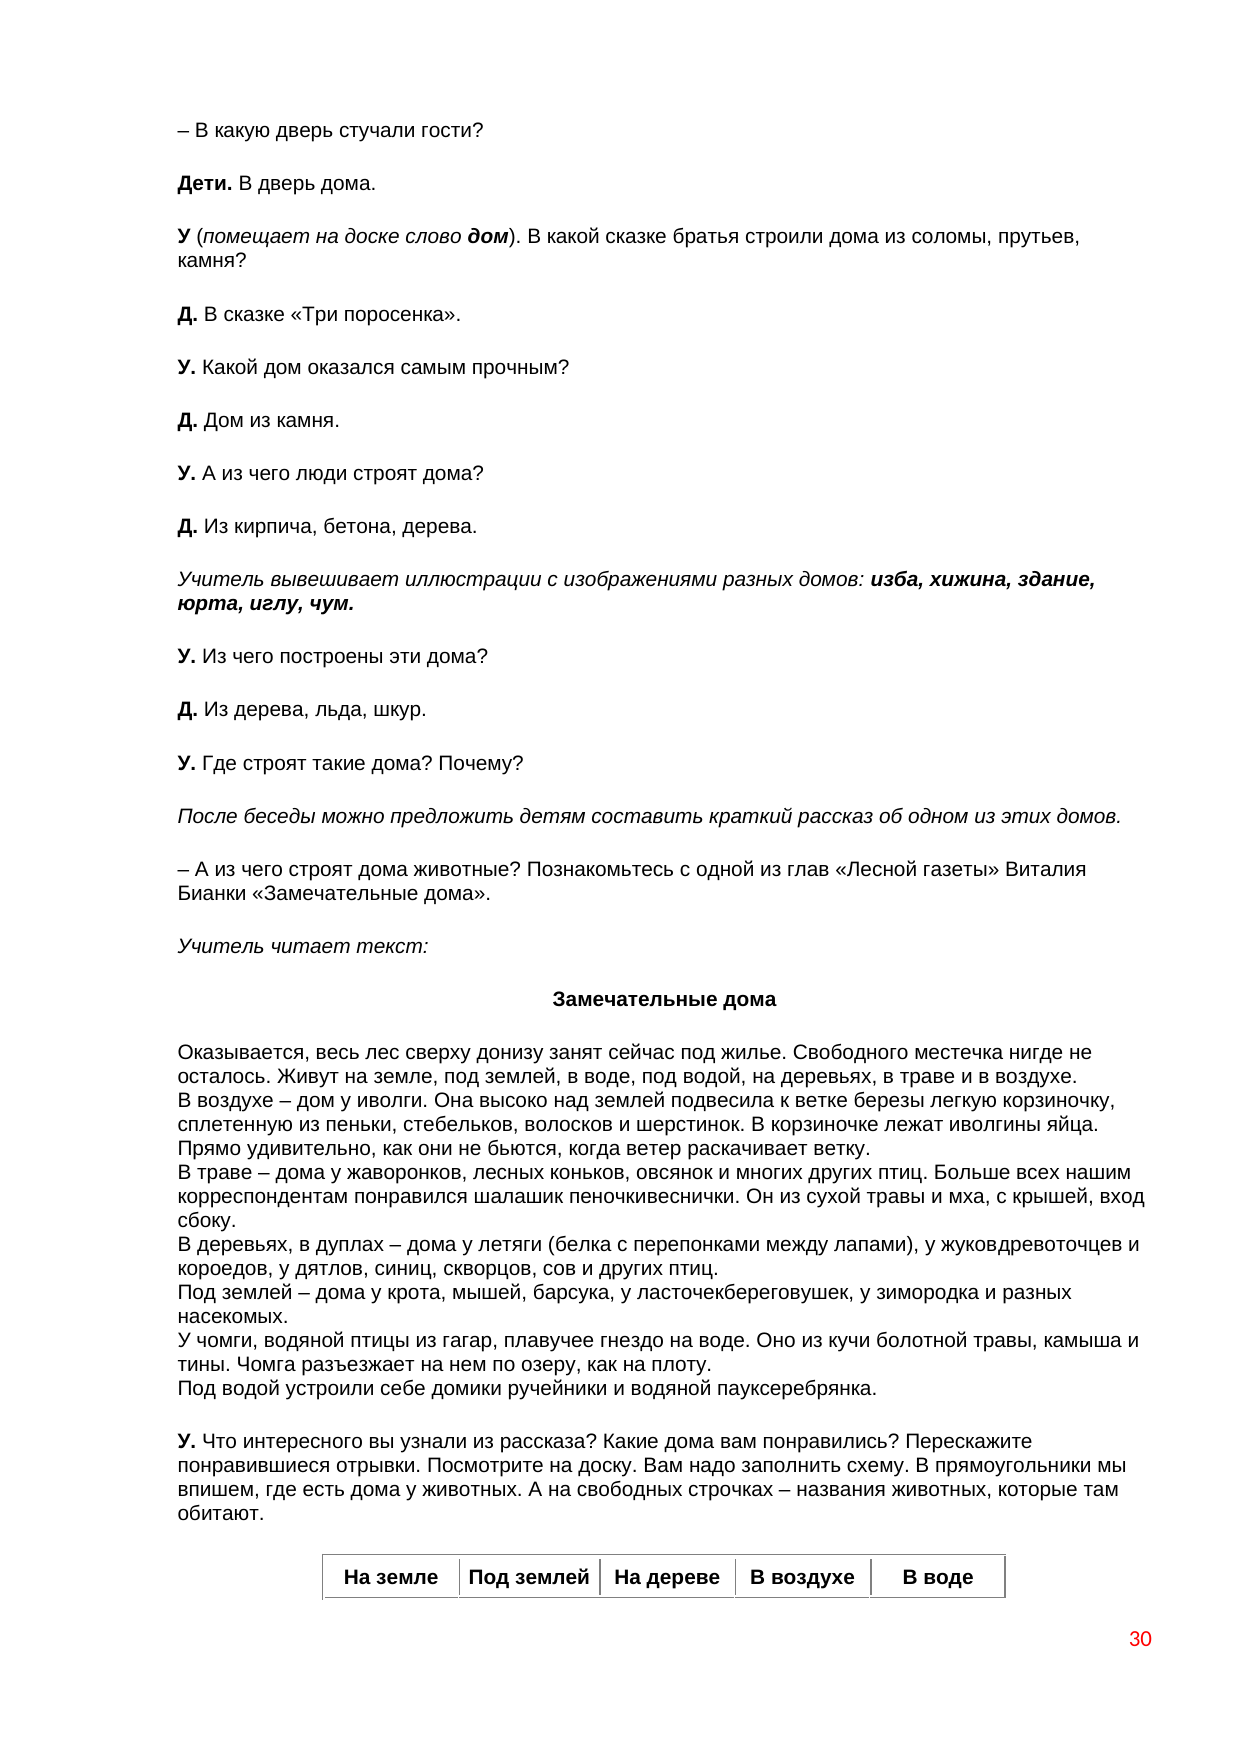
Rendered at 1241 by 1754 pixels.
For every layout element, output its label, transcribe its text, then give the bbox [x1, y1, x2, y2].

text – В какую дверь стучали гости? [177, 118, 1152, 142]
text Учитель вывешивает иллюстрации с изображениями разных домов: изба, хижина, здание, юрта, иглу, чум. [177, 567, 1152, 615]
text Д. Из кирпича, бетона, дерева. [177, 514, 1152, 538]
text У. А из чего люди строят дома? [177, 461, 1152, 485]
text Д. Из дерева, льда, шкур. [177, 697, 1152, 721]
table_header В воздухе [735, 1555, 870, 1596]
text После беседы можно предложить детям составить краткий рассказ об одном из этих домов. [177, 803, 1152, 827]
text У. Какой дом оказался самым прочным? [177, 354, 1152, 378]
text У. Что интересного вы узнали из рассказа? Какие дома вам понравились? Перескажите понравившиеся отрывки. Посмотрите на доску. Вам надо заполнить схему. В прямоугольники мы впишем, где есть дома у животных. А на свободных строчках – названия животных, которые там обитают. [177, 1428, 1152, 1524]
text У. Из чего построены эти дома? [177, 644, 1152, 668]
table_header Под землей [459, 1557, 599, 1596]
text Учитель читает текст: [177, 934, 1152, 958]
text Дети. В дверь дома. [177, 171, 1152, 195]
text Д. В сказке «Три поросенка». [177, 301, 1152, 325]
table_header В воде [870, 1557, 1004, 1596]
text У (помещает на доске слово дом). В какой сказке братья строили дома из соломы, прутьев, камня? [177, 224, 1152, 272]
text У. Где строят такие дома? Почему? [177, 750, 1152, 774]
table_header На земле [325, 1557, 459, 1596]
text Замечательные дома [177, 987, 1152, 1011]
text Д. Дом из камня. [177, 408, 1152, 432]
table_header На дереве [599, 1557, 735, 1596]
text Оказывается, весь лес сверху донизу занят сейчас под жилье. Свободного местечка нигде не осталось. Живут на земле, под землей, в воде, под водой, на деревьях, в траве и в воздухе. В воздухе – дом у иволги. Она высоко над землей подвесила к ветке березы легкую корзиночку, сплетенную из пеньки, стебельков, волосков и шерстинок. В корзиночке лежат иволгины яйца. Прямо удивительно, как они не бьются, когда ветер раскачивает ветку. В траве – дома у жаворонков, лесных коньков, овсянок и многих других птиц. Больше всех нашим корреспондентам понравился шалашик пеночкивеснички. Он из сухой травы и мха, с крышей, вход сбоку. В деревьях, в дуплах – дома у летяги (белка с перепонками между лапами), у жуковдревоточцев и короедов, у дятлов, синиц, скворцов, сов и других птиц. Под землей – дома у крота, мышей, барсука, у ласточекбереговушек, у зимородка и разных насекомых. У чомги, водяной птицы из гагар, плавучее гнездо на воде. Оно из кучи болотной травы, камыша и тины. Чомга разъезжает на нем по озеру, как на плоту. Под водой устроили себе домики ручейники и водяной пауксеребрянка. [177, 1040, 1152, 1399]
text – А из чего строят дома животные? Познакомьтесь с одной из глав «Лесной газеты» Виталия Бианки «Замечательные дома». [177, 857, 1152, 904]
